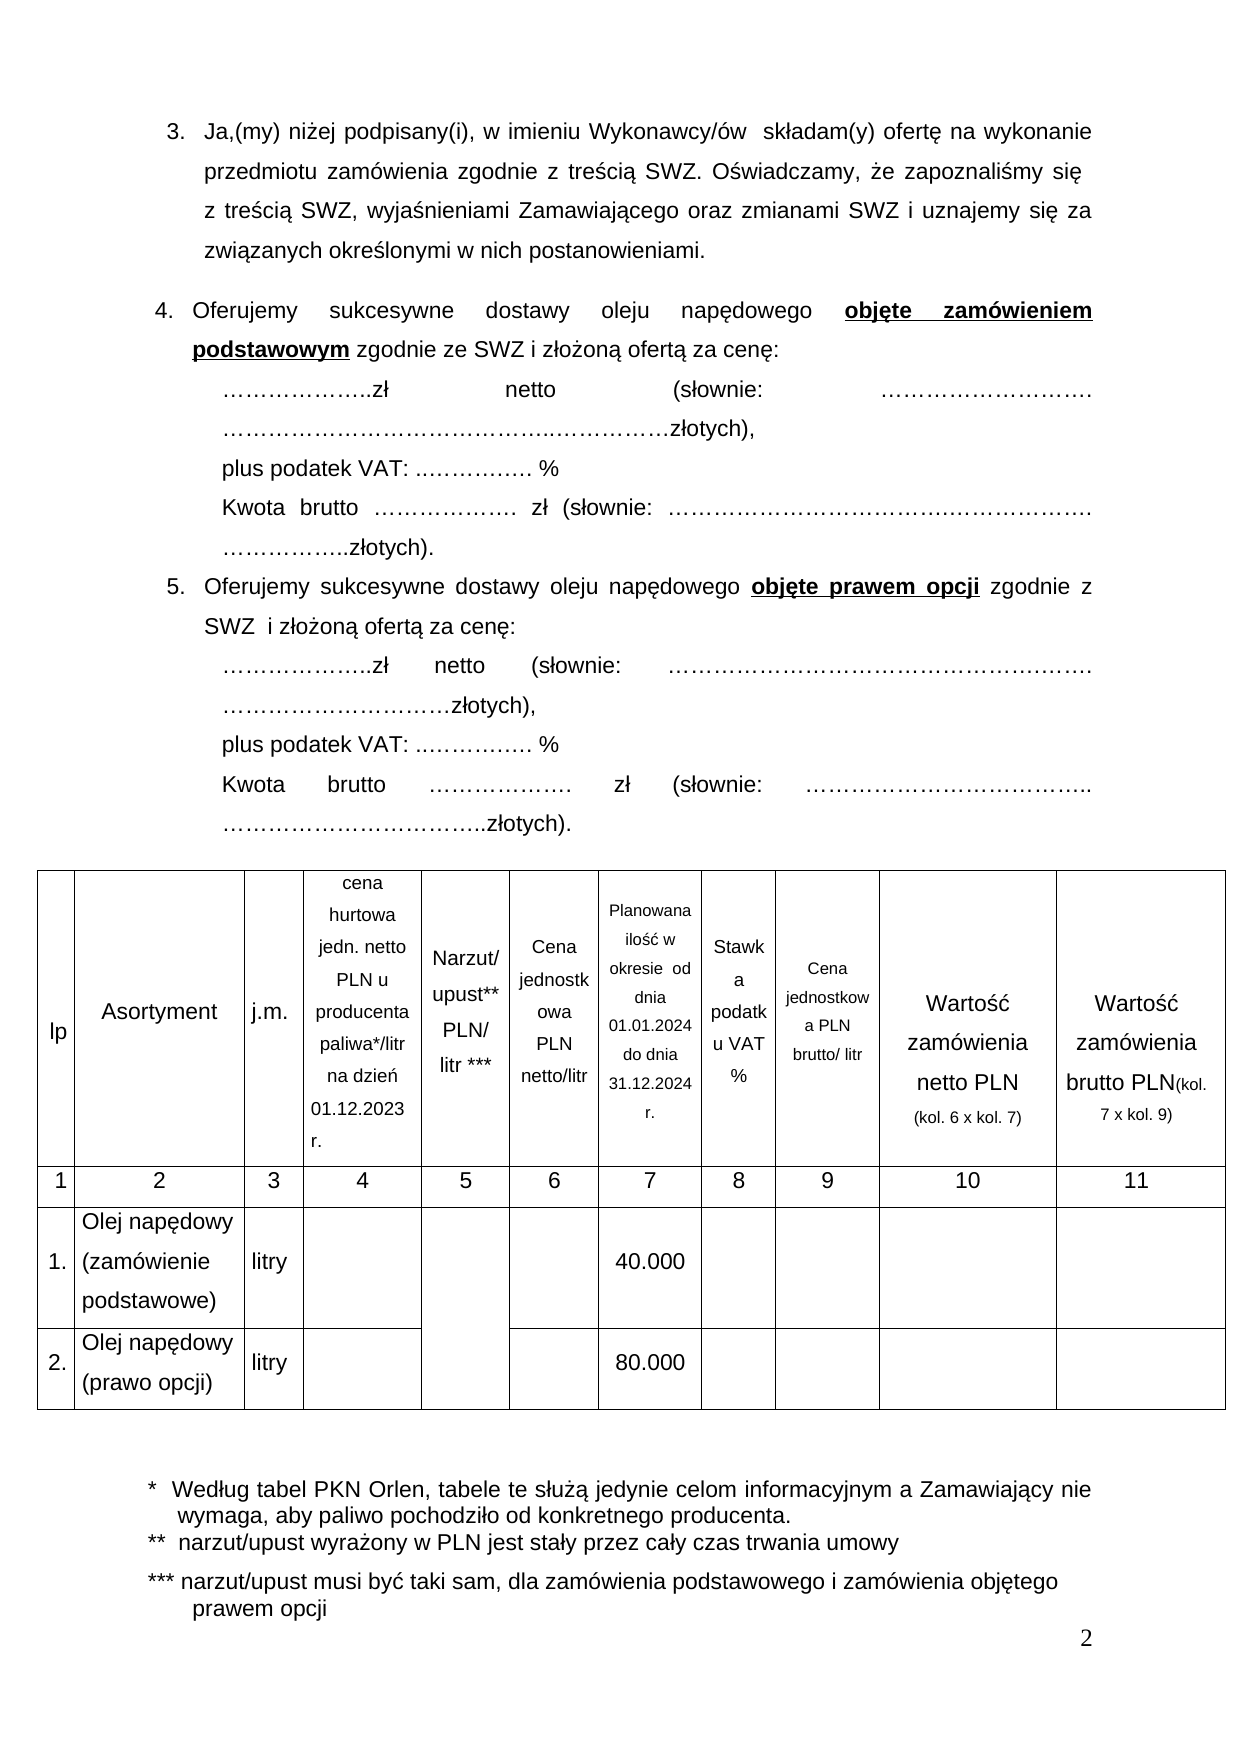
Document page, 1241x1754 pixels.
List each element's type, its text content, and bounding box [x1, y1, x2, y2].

table_cell [880, 1208, 1056, 1328]
table_cell [304, 1329, 421, 1409]
table_header Planowana ilość w okresie od dnia 01.01.2024 do dnia 31.12.2024 r. [599, 871, 701, 1166]
table_cell [702, 1329, 775, 1409]
table_cell 9 [776, 1167, 879, 1207]
table_cell [1057, 1208, 1225, 1328]
table_cell Olej napędowy (zamówienie podstawowe) [75, 1208, 244, 1328]
list Kwota brutto ………………. zł (słownie: ……………………………….……………….……………..złotych). [222, 494, 1092, 560]
table_cell [1057, 1329, 1225, 1409]
text * Według tabel PKN Orlen, tabele te służą jedynie celom informacyjnym a Zamawiający nie wymaga, aby paliwo pochodziło od konkretnego producenta. [148, 1476, 1092, 1529]
list Oferujemy sukcesywne dostawy oleju napędowego objęte zamówieniem podstawowym zgodnie ze SWZ i złożoną ofertą za cenę: [154, 297, 1092, 363]
table_cell [422, 1208, 509, 1409]
table_header Asortyment [75, 871, 244, 1166]
table_cell [776, 1208, 879, 1328]
table_cell 11 [1057, 1167, 1225, 1207]
list plus podatek VAT: ..……….…. % [222, 731, 1092, 757]
table_header Stawka podatku VAT % [702, 871, 775, 1166]
table_cell 40.000 [599, 1208, 701, 1328]
table_cell [510, 1208, 598, 1328]
text *** narzut/upust musi być taki sam, dla zamówienia podstawowego i zamówienia objętego [148, 1568, 1092, 1594]
list Oferujemy sukcesywne dostawy oleju napędowego objęte prawem opcji zgodnie z SWZ i złożoną ofertą za cenę: [166, 573, 1092, 639]
list Ja,(my) niżej podpisany(i), w imieniu Wykonawcy/ów składam(y) ofertę na wykonanie przedmiotu zamówienia zgodnie z treścią SWZ. Oświadczamy, że zapoznaliśmy się z treścią SWZ, wyjaśnieniami Zamawiającego oraz zmianami SWZ i uznajemy się za związanych określonymi w nich postanowieniami. [166, 118, 1092, 263]
text prawem opcji [148, 1594, 1092, 1621]
table_header Cena jednostkowa PLN brutto/ litr [776, 871, 879, 1166]
table_header Wartość zamówienia brutto PLN(kol. 7 x kol. 9) [1057, 871, 1225, 1166]
table_cell [880, 1329, 1056, 1409]
list ………………..zł netto (słownie: ……………………….……………………………………..……………złotych), [222, 376, 1092, 442]
table_cell litry [245, 1208, 303, 1328]
table_cell [304, 1208, 421, 1328]
table_cell 2. [38, 1329, 74, 1409]
list plus podatek VAT: ..……….…. % [222, 455, 1092, 481]
table_cell 5 [422, 1167, 509, 1207]
table_header cena hurtowa jedn. netto PLN u producenta paliwa*/litr na dzień 01.12.2023 r. [304, 871, 421, 1166]
table_cell 4 [304, 1167, 421, 1207]
text ** narzut/upust wyrażony w PLN jest stały przez cały czas trwania umowy [148, 1529, 1092, 1555]
table_cell 7 [599, 1167, 701, 1207]
table_cell 2 [75, 1167, 244, 1207]
table_cell [510, 1329, 598, 1409]
table_header lp [38, 871, 74, 1166]
table_cell 80.000 [599, 1329, 701, 1409]
table_cell 10 [880, 1167, 1056, 1207]
list ………………..zł netto (słownie: ………………………………………….…….…………………………złotych), [222, 652, 1092, 718]
table_cell [702, 1208, 775, 1328]
table_header j.m. [245, 871, 303, 1166]
table_cell 1 [38, 1167, 74, 1207]
table_cell 3 [245, 1167, 303, 1207]
table_header Cena jednostkowa PLN netto/litr [510, 871, 598, 1166]
table_cell 6 [510, 1167, 598, 1207]
table_cell [776, 1329, 879, 1409]
table_header Narzut/upust** PLN/ litr *** [422, 871, 509, 1166]
table_cell 1. [38, 1208, 74, 1328]
table_cell litry [245, 1329, 303, 1409]
table_cell 8 [702, 1167, 775, 1207]
table_header Wartość zamówienia netto PLN (kol. 6 x kol. 7) [880, 871, 1056, 1166]
list Kwota brutto ………………. zł (słownie: ………………………………..……………………………..złotych). [222, 771, 1092, 836]
table_cell Olej napędowy (prawo opcji) [75, 1329, 244, 1409]
